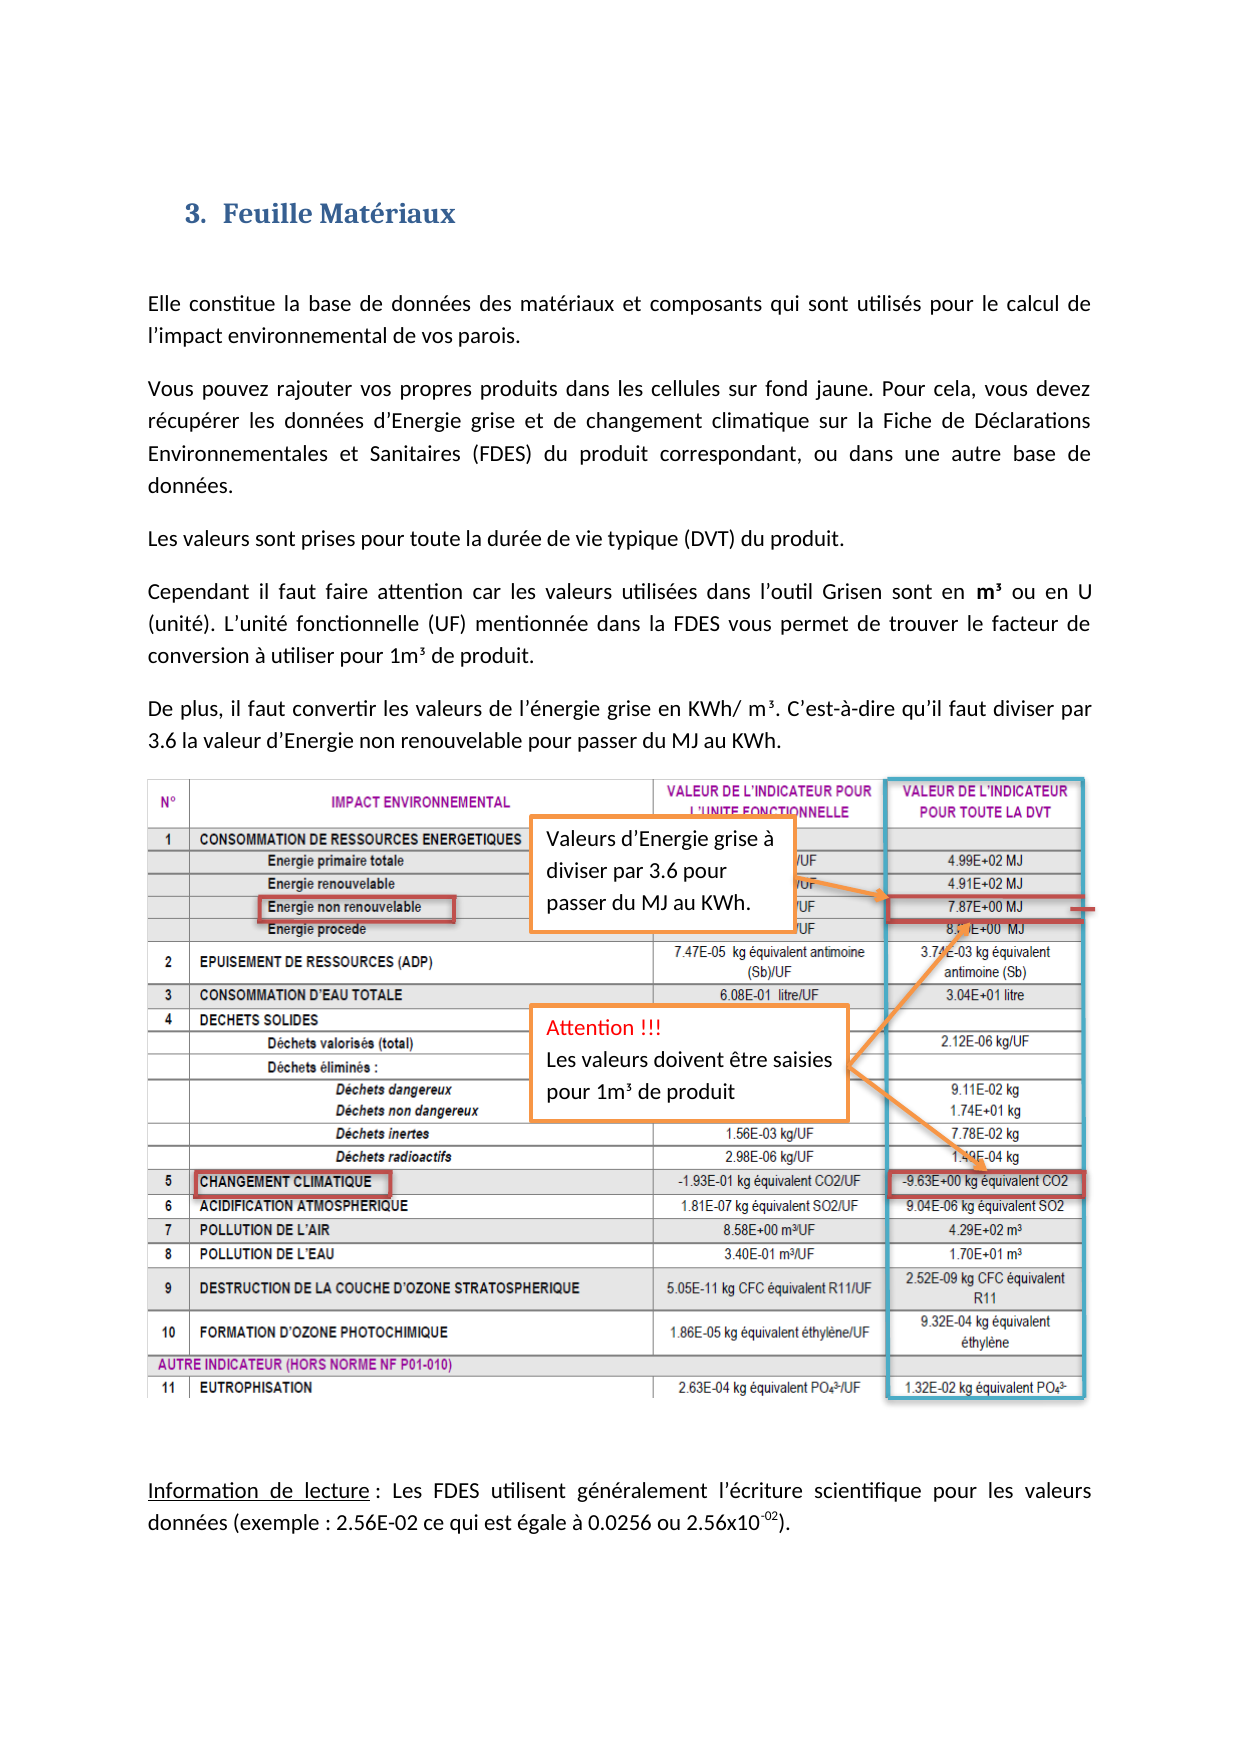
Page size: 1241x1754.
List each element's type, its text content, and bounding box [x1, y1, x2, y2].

text De plus, il faut convertir les valeurs de l’énergie grise en KWh/ mᶾ. C’est-à-dire qu’il faut diviser par 3.6 la valeur d’Energie non renouvelable pour passer du MJ au KWh. [148, 694, 1093, 754]
text Cependant il faut faire attention car les valeurs utilisées dans l’outil Grisen sont en mᶾ ou en U (unité). L’unité fonctionnelle (UF) mentionnée dans la FDES vous permet de trouver le facteur de conversion à utiliser pour 1mᶾ de produit. [148, 577, 1093, 669]
picture [853, 1029, 884, 1090]
text Les valeurs sont prises pour toute la durée de vie typique (DVT) du produit. [148, 524, 1093, 552]
text Information de lecture : Les FDES utilisent généralement l’écriture scientifique pour les valeurs données (exemple : 2.56E-02 ce qui est égale à 0.0256 ou 2.56x10-02). [148, 1476, 1093, 1536]
picture [147, 779, 886, 1398]
subtitle Feuille Matériaux [185, 198, 1093, 231]
text Elle constitue la base de données des matériaux et composants qui sont utilisés pour le calcul de l’impact environnemental de vos parois. [148, 289, 1093, 349]
picture [890, 1199, 1082, 1396]
picture [888, 924, 961, 1013]
text Vous pouvez rajouter vos propres produits dans les cellules sur fond jaune. Pour cela, vous devez récupérer les données d’Energie grise et de changement climatique sur la Fiche de Déclarations Environnementales et Sanitaires (FDES) du produit correspondant, ou dans une autre base de données. [148, 374, 1093, 499]
picture [889, 1101, 974, 1169]
picture [888, 781, 1081, 894]
picture [891, 899, 1081, 919]
picture [892, 1174, 1081, 1195]
picture [889, 924, 1081, 1169]
